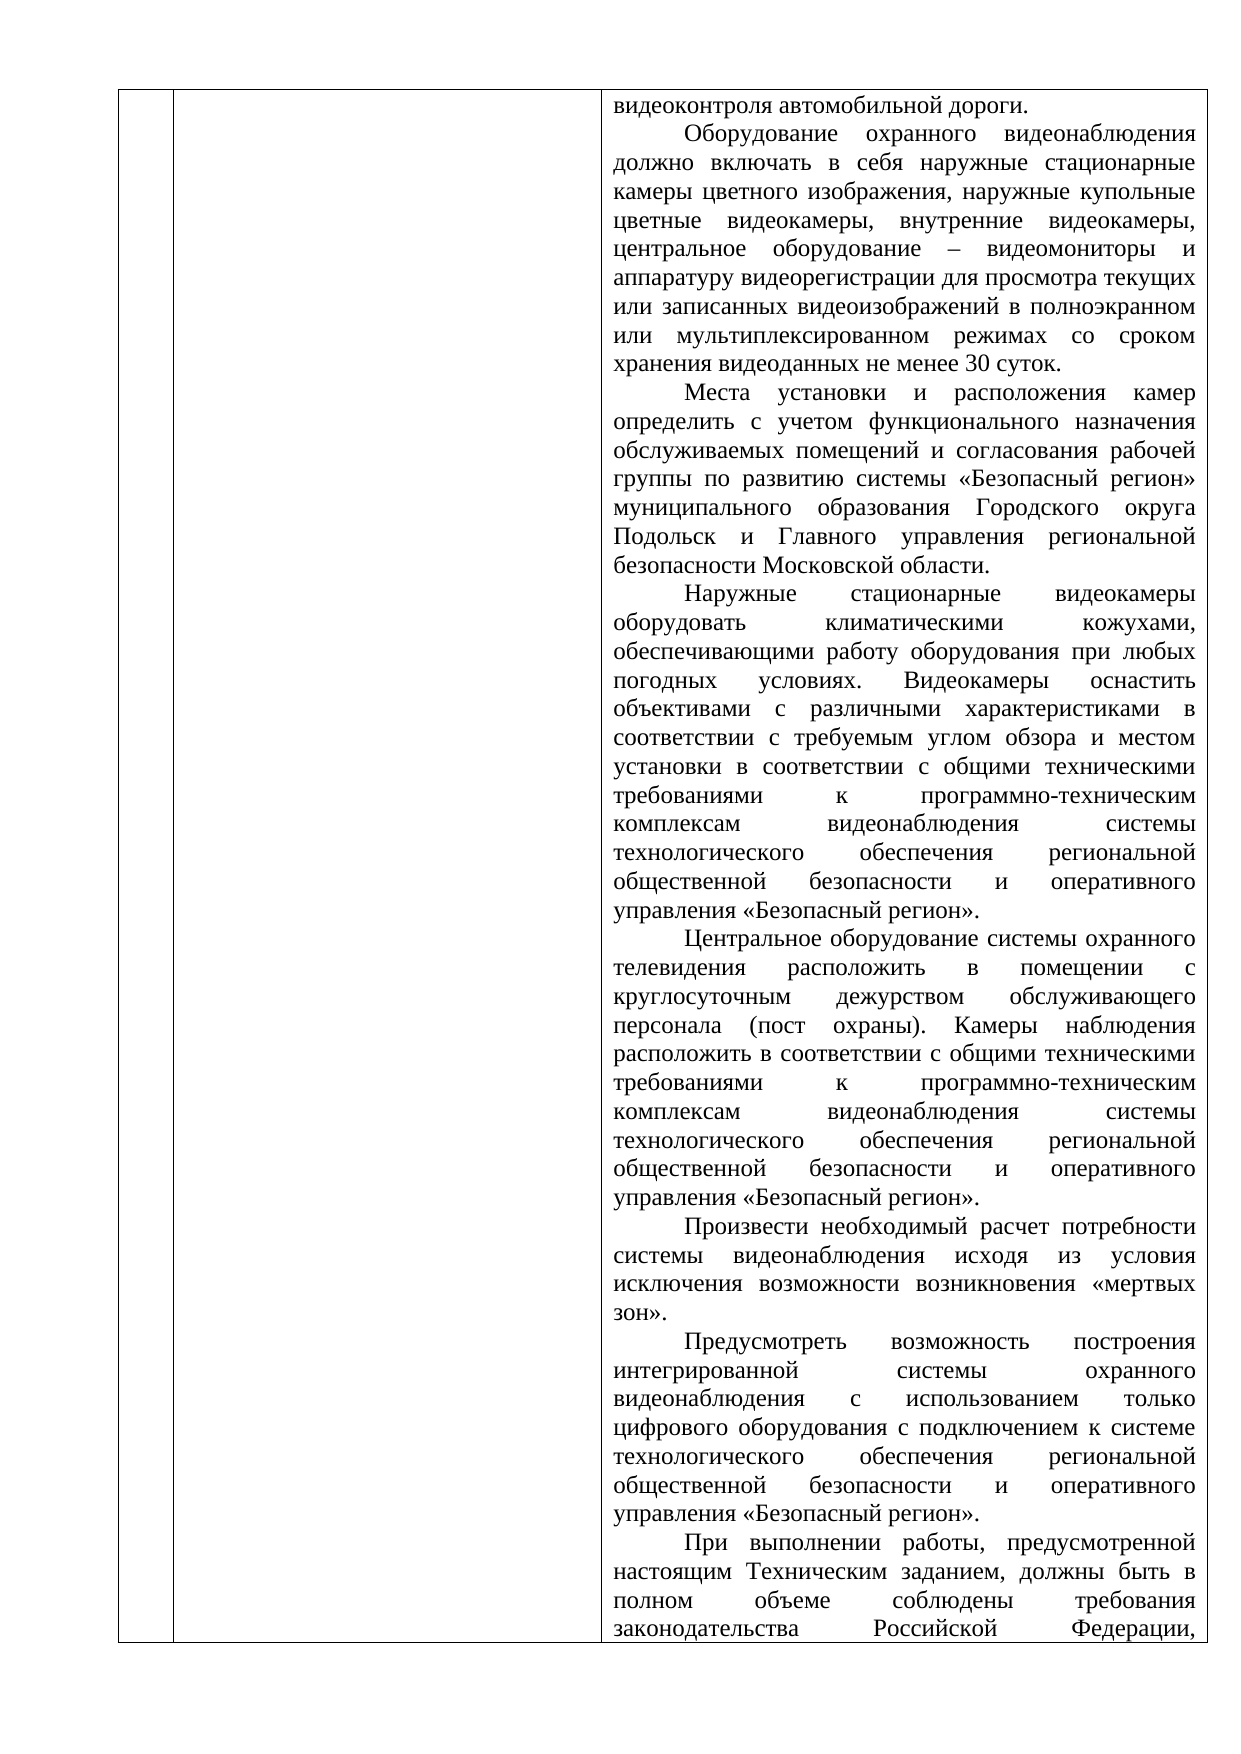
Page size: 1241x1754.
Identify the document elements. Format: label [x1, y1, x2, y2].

table_cell [174, 90, 601, 1642]
table_cell [119, 90, 173, 1642]
table_cell [602, 90, 1207, 1642]
